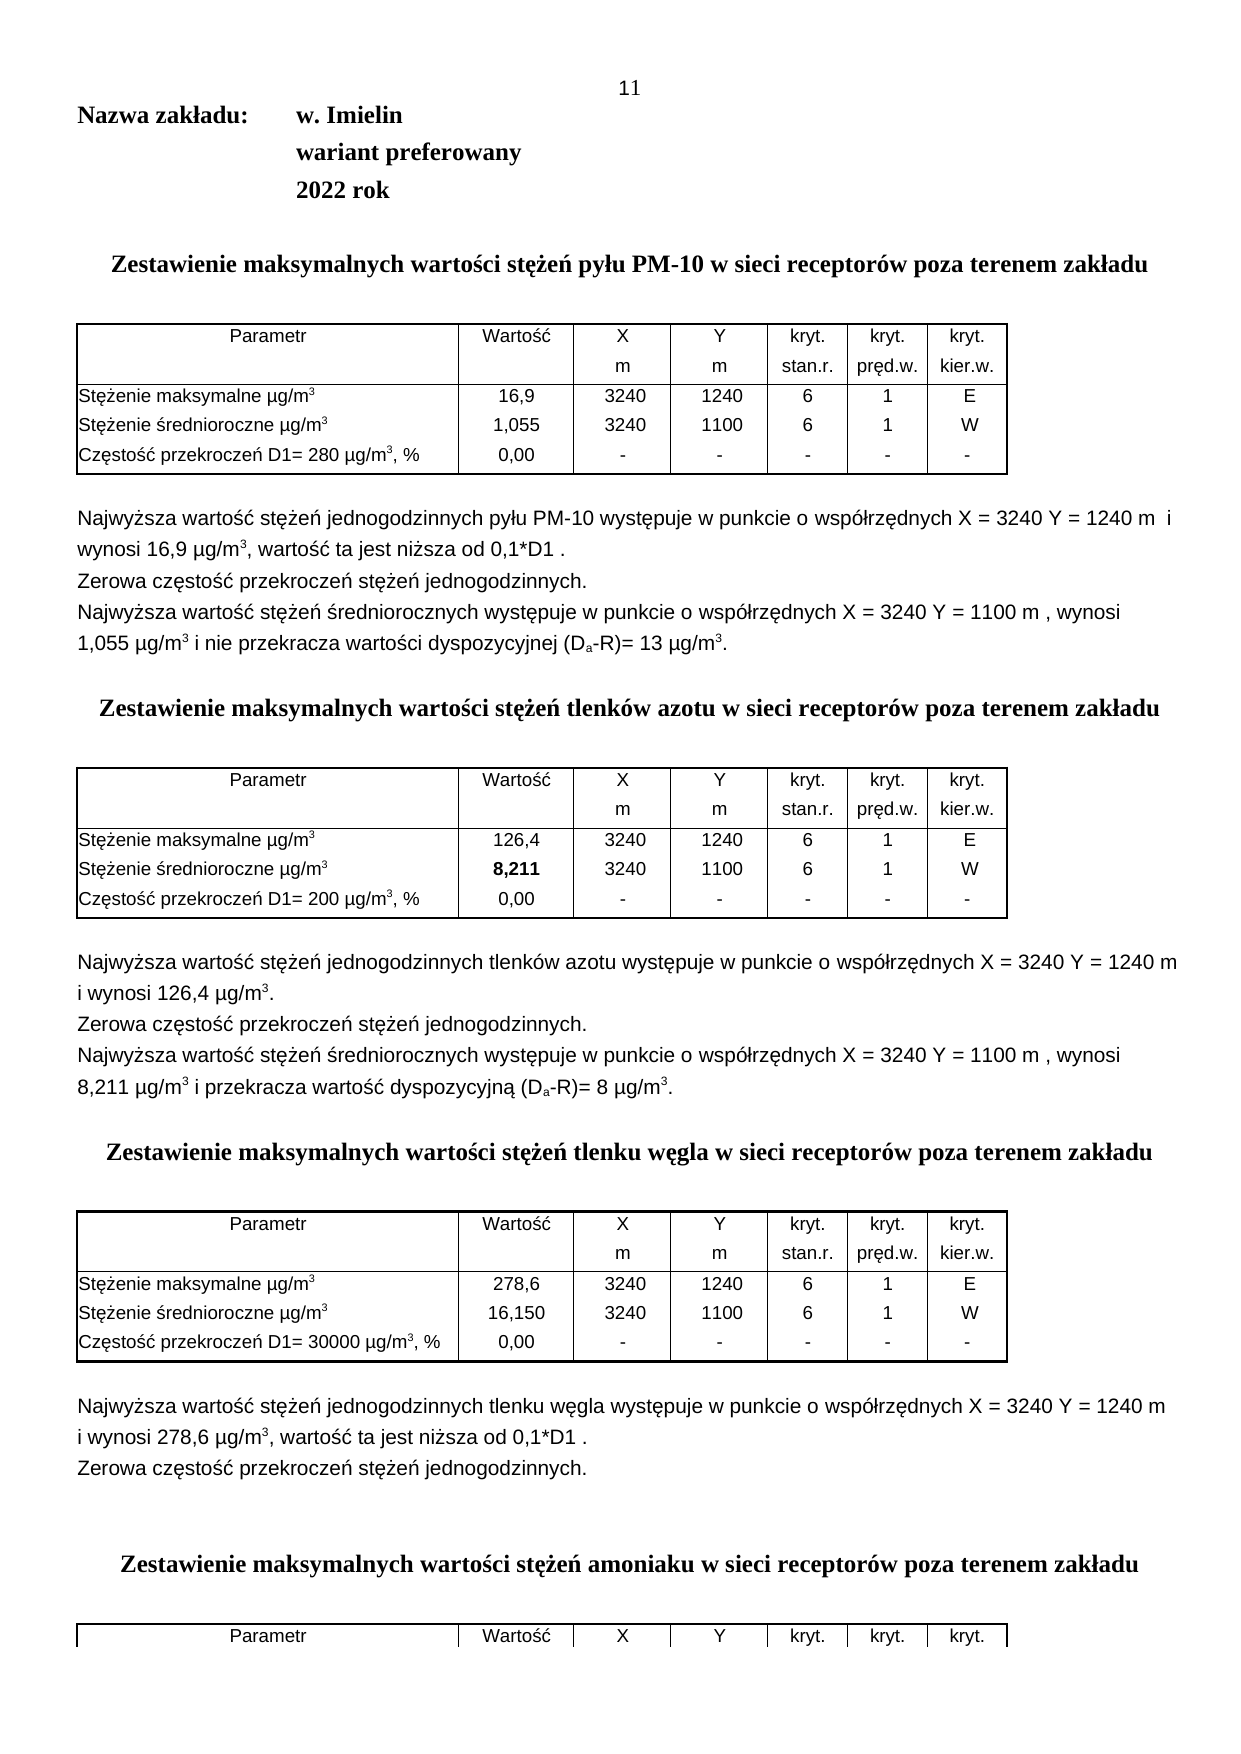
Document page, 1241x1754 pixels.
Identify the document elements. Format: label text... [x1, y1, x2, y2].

table_cell kier.w. [928, 798, 1006, 827]
table_cell 0,00 [459, 444, 573, 473]
text Najwyższa wartość stężeń jednogodzinnych pyłu PM-10 występuje w punkcie o współrzędnych X = 3240 Y = 1240 m i wynosi 16,9 µg/m3, wartość ta jest niższa od 0,1*D1 . [77, 506, 1182, 561]
text Zestawienie maksymalnych wartości stężeń pyłu PM-10 w sieci receptorów poza terenem zakładu [77, 249, 1182, 278]
table_header X [574, 1213, 670, 1242]
text Najwyższa wartość stężeń jednogodzinnych tlenku węgla występuje w punkcie o współrzędnych X = 3240 Y = 1240 m i wynosi 278,6 µg/m3, wartość ta jest niższa od 0,1*D1 . [77, 1394, 1182, 1449]
table_cell W [928, 414, 1006, 443]
table_header kryt. [928, 1213, 1006, 1242]
table_cell 0,00 [459, 887, 573, 917]
text Najwyższa wartość stężeń średniorocznych występuje w punkcie o współrzędnych X = 3240 Y = 1100 m , wynosi 8,211 µg/m3 i przekracza wartość dyspozycyjną (Da-R)= 8 µg/m3. [77, 1043, 1182, 1098]
table_cell [78, 798, 458, 827]
table_header kryt. [928, 769, 1006, 798]
table_cell Stężenie średnioroczne µg/m3 [78, 1302, 458, 1331]
table_cell - [671, 887, 767, 917]
table_cell 1240 [671, 1272, 767, 1302]
table_cell - [848, 1331, 927, 1360]
table_header Y [671, 769, 767, 798]
table_cell 6 [768, 829, 847, 858]
table_header kryt. [768, 325, 847, 354]
table_header kryt. [848, 1625, 927, 1647]
table_header Y [671, 325, 767, 354]
text Najwyższa wartość stężeń jednogodzinnych tlenków azotu występuje w punkcie o współrzędnych X = 3240 Y = 1240 m i wynosi 126,4 µg/m3. [77, 950, 1182, 1005]
table_cell 3240 [574, 1302, 670, 1331]
text 2022 rok [77, 175, 1182, 203]
table_cell 1100 [671, 414, 767, 443]
table_cell 6 [768, 385, 847, 414]
table_cell - [848, 444, 927, 473]
table_cell 0,00 [459, 1331, 573, 1360]
text Zerowa częstość przekroczeń stężeń jednogodzinnych. [77, 1456, 1182, 1480]
table_header Parametr [78, 1213, 458, 1242]
table_header kryt. [848, 1213, 927, 1242]
table_cell 6 [768, 1302, 847, 1331]
table_cell 16,9 [459, 385, 573, 414]
text Nazwa zakładu: w. Imielin [77, 100, 1182, 129]
table_header kryt. [928, 325, 1006, 354]
table_cell E [928, 1272, 1006, 1302]
table_cell - [928, 887, 1006, 917]
table_cell - [574, 444, 670, 473]
table_cell kier.w. [928, 1242, 1006, 1271]
table_header X [574, 325, 670, 354]
table_cell m [574, 798, 670, 827]
table_cell 1240 [671, 829, 767, 858]
table_cell 1 [848, 414, 927, 443]
text Zestawienie maksymalnych wartości stężeń tlenków azotu w sieci receptorów poza terenem zakładu [77, 693, 1182, 722]
table_cell 278,6 [459, 1272, 573, 1302]
table_cell Częstość przekroczeń D1= 280 µg/m3, % [78, 444, 458, 473]
table_header Wartość [459, 1213, 573, 1242]
table_cell [459, 354, 573, 384]
table_cell 3240 [574, 858, 670, 887]
table_cell Stężenie średnioroczne µg/m3 [78, 858, 458, 887]
table_cell 1100 [671, 858, 767, 887]
table_cell 126,4 [459, 829, 573, 858]
table_cell kier.w. [928, 354, 1006, 384]
table_cell m [574, 354, 670, 384]
table_cell 1 [848, 1272, 927, 1302]
table_cell 1 [848, 385, 927, 414]
table_cell 3240 [574, 829, 670, 858]
text Zestawienie maksymalnych wartości stężeń tlenku węgla w sieci receptorów poza terenem zakładu [77, 1137, 1182, 1166]
table_cell 6 [768, 858, 847, 887]
table_header Wartość [459, 1625, 573, 1647]
table_header Y [671, 1625, 767, 1647]
table_cell 6 [768, 414, 847, 443]
table_cell - [574, 887, 670, 917]
table_cell 1100 [671, 1302, 767, 1331]
table_cell [78, 354, 458, 384]
table_header Y [671, 1213, 767, 1242]
table_cell 16,150 [459, 1302, 573, 1331]
table_cell W [928, 1302, 1006, 1331]
table_header Parametr [78, 769, 458, 798]
table_header kryt. [768, 769, 847, 798]
text Najwyższa wartość stężeń średniorocznych występuje w punkcie o współrzędnych X = 3240 Y = 1100 m , wynosi 1,055 µg/m3 i nie przekracza wartości dyspozycyjnej (Da-R)= 13 µg/m3. [77, 599, 1182, 655]
table_header Parametr [78, 325, 458, 354]
table_cell Częstość przekroczeń D1= 30000 µg/m3, % [78, 1331, 458, 1360]
table_cell 8,211 [459, 858, 573, 887]
table_cell - [928, 444, 1006, 473]
table_header Wartość [459, 769, 573, 798]
table_header kryt. [768, 1625, 847, 1647]
table_cell - [928, 1331, 1006, 1360]
table_cell Stężenie średnioroczne µg/m3 [78, 414, 458, 443]
table_cell Stężenie maksymalne µg/m3 [78, 1272, 458, 1302]
table_header X [574, 769, 670, 798]
table_cell - [574, 1331, 670, 1360]
table_cell stan.r. [768, 798, 847, 827]
table_cell m [671, 798, 767, 827]
table_header kryt. [848, 325, 927, 354]
table_cell pręd.w. [848, 1242, 927, 1271]
table_cell - [671, 1331, 767, 1360]
table_header kryt. [768, 1213, 847, 1242]
table_cell - [848, 887, 927, 917]
table_cell 3240 [574, 1272, 670, 1302]
table_cell Stężenie maksymalne µg/m3 [78, 829, 458, 858]
table_cell 1 [848, 829, 927, 858]
table_cell E [928, 829, 1006, 858]
table_cell - [671, 444, 767, 473]
text Zerowa częstość przekroczeń stężeń jednogodzinnych. [77, 568, 1182, 592]
table_cell 1,055 [459, 414, 573, 443]
table_cell m [671, 354, 767, 384]
table_cell pręd.w. [848, 354, 927, 384]
table_cell [78, 1242, 458, 1271]
table_header X [574, 1625, 670, 1647]
table_header Wartość [459, 325, 573, 354]
table_cell m [574, 1242, 670, 1271]
text Zestawienie maksymalnych wartości stężeń amoniaku w sieci receptorów poza terenem zakładu [77, 1549, 1182, 1578]
table_cell 1 [848, 1302, 927, 1331]
table_cell Częstość przekroczeń D1= 200 µg/m3, % [78, 887, 458, 917]
table_cell Stężenie maksymalne µg/m3 [78, 385, 458, 414]
table_cell [459, 1242, 573, 1271]
table_cell E [928, 385, 1006, 414]
table_cell 6 [768, 1272, 847, 1302]
table_cell - [768, 444, 847, 473]
table_cell stan.r. [768, 1242, 847, 1271]
text wariant preferowany [77, 137, 1182, 166]
table_cell - [768, 887, 847, 917]
table_cell W [928, 858, 1006, 887]
text Zerowa częstość przekroczeń stężeń jednogodzinnych. [77, 1012, 1182, 1036]
table_cell 1 [848, 858, 927, 887]
table_cell [459, 798, 573, 827]
table_header kryt. [928, 1625, 1006, 1647]
table_cell 3240 [574, 385, 670, 414]
table_cell m [671, 1242, 767, 1271]
table_header Parametr [78, 1625, 458, 1647]
table_header kryt. [848, 769, 927, 798]
table_cell 1240 [671, 385, 767, 414]
table_cell 3240 [574, 414, 670, 443]
table_cell - [768, 1331, 847, 1360]
table_cell pręd.w. [848, 798, 927, 827]
table_cell stan.r. [768, 354, 847, 384]
